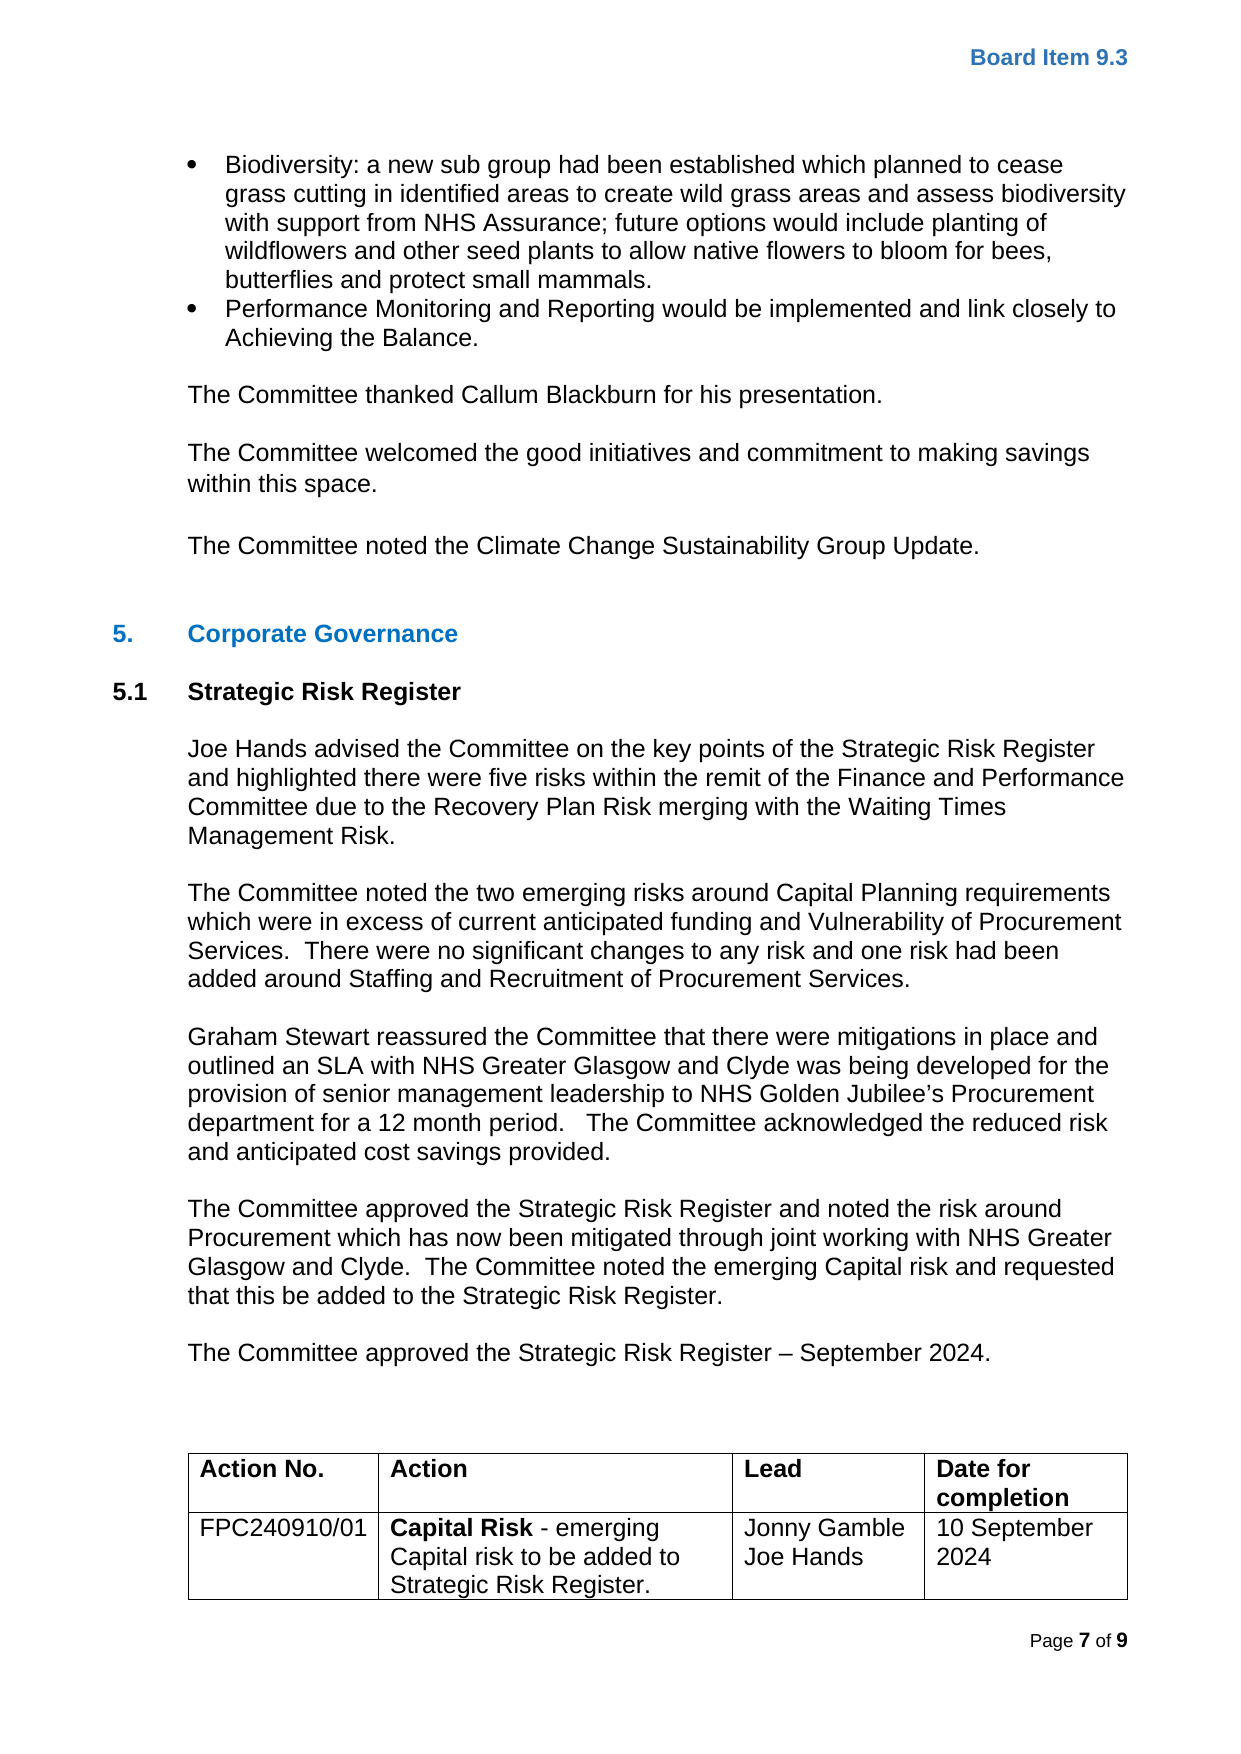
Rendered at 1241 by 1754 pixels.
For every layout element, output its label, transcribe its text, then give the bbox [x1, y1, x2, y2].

text The Committee noted the two emerging risks around Capital Planning requirements which were in excess of current anticipated funding and Vulnerability of Procurement Services. There were no significant changes to any risk and one risk had been added around Staffing and Recruitment of Procurement Services. [187, 878, 1128, 993]
text 5. Corporate Governance [112, 619, 1128, 648]
table_cell 10 September 2024 [925, 1513, 1127, 1599]
text Graham Stewart reassured the Committee that there were mitigations in place and outlined an SLA with NHS Greater Glasgow and Clyde was being developed for the provision of senior management leadership to NHS Golden Jubilee’s Procurement department for a 12 month period. The Committee acknowledged the reduced risk and anticipated cost savings provided. [187, 1022, 1128, 1166]
table_header Date for completion [925, 1454, 1127, 1512]
text Joe Hands advised the Committee on the key points of the Strategic Risk Register and highlighted there were five risks within the remit of the Finance and Performance Committee due to the Recovery Plan Risk merging with the Waiting Times Management Risk. [187, 734, 1128, 849]
table_header Action [379, 1454, 732, 1512]
text The Committee welcomed the good initiatives and commitment to making savings within this space. [187, 438, 1128, 497]
text The Committee approved the Strategic Risk Register and noted the risk around Procurement which has now been mitigated through joint working with NHS Greater Glasgow and Clyde. The Committee noted the emerging Capital risk and requested that this be added to the Strategic Risk Register. [187, 1194, 1128, 1309]
table_header Lead [733, 1454, 924, 1512]
text The Committee noted the Climate Change Sustainability Group Update. [187, 531, 1128, 559]
list Performance Monitoring and Reporting would be implemented and link closely to Achieving the Balance. [187, 294, 1128, 351]
text 5.1 Strategic Risk Register [112, 677, 1128, 706]
table_cell Jonny Gamble Joe Hands [733, 1513, 924, 1599]
text The Committee thanked Callum Blackburn for his presentation. [187, 380, 1128, 409]
list Biodiversity: a new sub group had been established which planned to cease grass cutting in identified areas to create wild grass areas and assess biodiversity with support from NHS Assurance; future options would include planting of wildflowers and other seed plants to allow native flowers to bloom for bees, butterflies and protect small mammals. [187, 150, 1128, 294]
table_cell Capital Risk - emerging Capital risk to be added to Strategic Risk Register. [379, 1513, 732, 1599]
text The Committee approved the Strategic Risk Register – September 2024. [187, 1338, 1128, 1367]
table_header Action No. [189, 1454, 378, 1512]
table_cell FPC240910/01 [189, 1513, 378, 1599]
